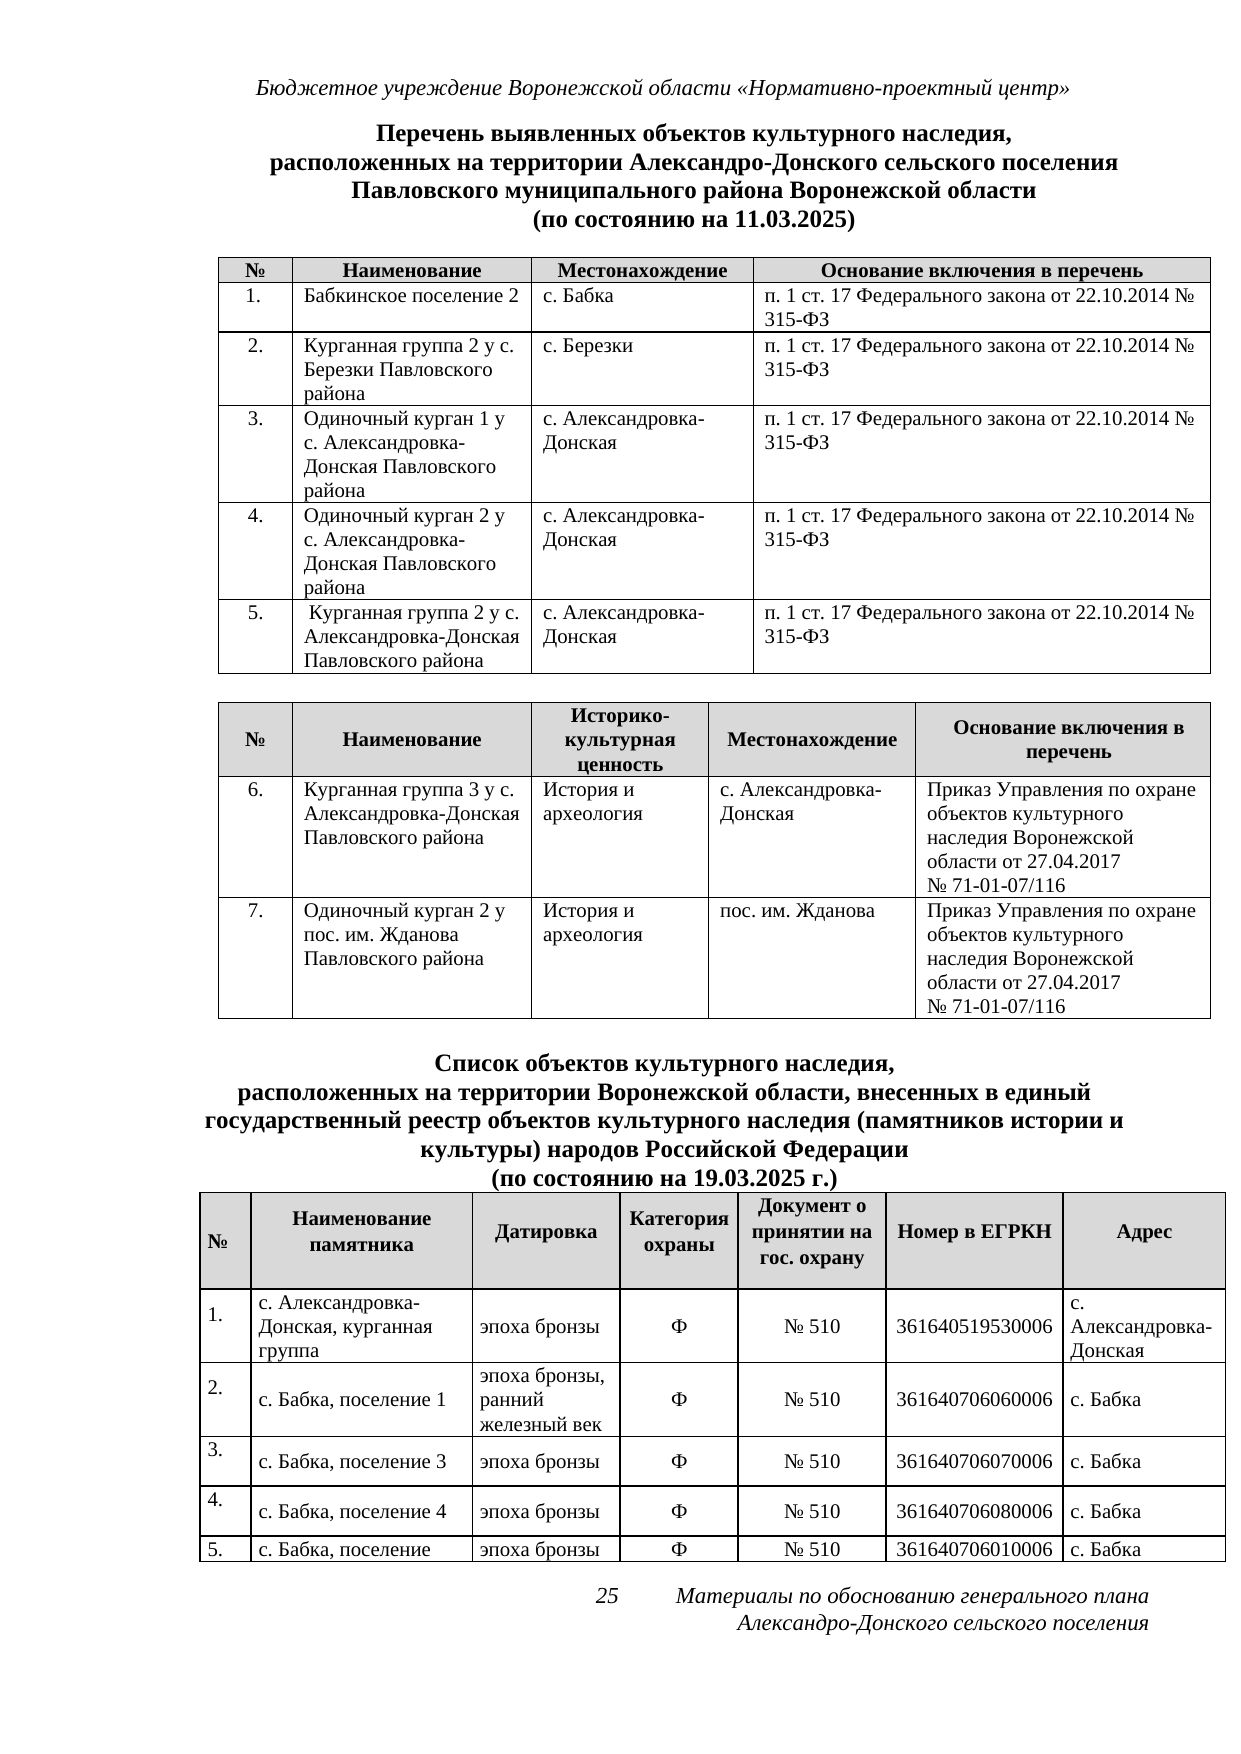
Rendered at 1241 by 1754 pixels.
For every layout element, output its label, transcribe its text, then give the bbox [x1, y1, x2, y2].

table_cell [201, 1290, 250, 1362]
table_header № [219, 258, 292, 282]
table_cell Курганная группа 2 у с. Березки Павловского района [293, 333, 531, 405]
table_cell эпоха бронзы [473, 1437, 619, 1485]
table_cell Одиночный курган 2 у с. Александровка-Донская Павловского района [293, 503, 531, 599]
table_cell 7. [219, 898, 292, 1018]
table_cell [201, 1363, 250, 1436]
table_header Документ о принятии на гос. охрану [739, 1193, 885, 1288]
table_header Основание включения в перечень [916, 703, 1210, 776]
table_header Наименование памятника [252, 1193, 472, 1288]
table_cell 4. [219, 503, 292, 599]
table_cell 361640519530006 [887, 1290, 1062, 1362]
table_cell Ф [621, 1290, 737, 1362]
table_cell с. Бабка [1064, 1363, 1225, 1436]
table_header Наименование [293, 258, 531, 282]
table_cell 361640706070006 [887, 1437, 1062, 1485]
table_header Местонахождение [532, 258, 753, 282]
table_cell Ф [621, 1487, 737, 1535]
table_cell 361640706080006 [887, 1487, 1062, 1535]
table_cell 2. [219, 333, 292, 405]
table_cell с. Бабка, поселение 1 [252, 1363, 472, 1436]
table_cell 3. [219, 406, 292, 502]
table_header Датировка [473, 1193, 619, 1288]
table_cell с. Александровка-Донская [709, 777, 915, 897]
table_cell с. Бабка [1064, 1537, 1225, 1561]
table_cell Ф [621, 1363, 737, 1436]
table_header № [219, 703, 292, 776]
table_cell 6. [219, 777, 292, 897]
table_cell Одиночный курган 1 у с. Александровка-Донская Павловского района [293, 406, 531, 502]
table_cell эпоха бронзы, ранний железный век [473, 1363, 619, 1436]
table_cell с. Бабка [532, 283, 753, 331]
table_cell 361640706010006 [887, 1537, 1062, 1561]
text Перечень выявленных объектов культурного наследия, [236, 118, 1152, 147]
table_header Основание включения в перечень [754, 258, 1210, 282]
text (по состоянию на 11.03.2025) [236, 204, 1152, 233]
table_cell № 510 [739, 1537, 885, 1561]
table_cell 361640706060006 [887, 1363, 1062, 1436]
table_cell Одиночный курган 2 у пос. им. Жданова Павловского района [293, 898, 531, 1018]
table_cell [201, 1487, 250, 1535]
table_header Местонахождение [709, 703, 915, 776]
table_cell п. 1 ст. 17 Федерального закона от 22.10.2014 № 315-ФЗ [754, 406, 1210, 502]
table_cell Приказ Управления по охране объектов культурного наследия Воронежской области от 27.04.2017 № 71-01-07/116 [916, 777, 1210, 897]
table_cell с. Александровка-Донская [532, 503, 753, 599]
table_header № [201, 1193, 250, 1288]
table_cell Ф [621, 1537, 737, 1561]
table_cell п. 1 ст. 17 Федерального закона от 22.10.2014 № 315-ФЗ [754, 503, 1210, 599]
table_cell с. Александровка-Донская [1064, 1290, 1225, 1362]
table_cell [252, 1537, 472, 1561]
table_cell История и археология [532, 898, 708, 1018]
table_cell Курганная группа 3 у с. Александровка-Донская Павловского района [293, 777, 531, 897]
table_cell с. Александровка-Донская, курганная группа [252, 1290, 472, 1362]
table_cell с. Бабка, поселение 4 [252, 1487, 472, 1535]
table_header Категория охраны [621, 1193, 737, 1288]
text Список объектов культурного наследия, [177, 1048, 1152, 1077]
table_cell с. Бабка [1064, 1487, 1225, 1535]
table_cell № 510 [739, 1437, 885, 1485]
table_cell [201, 1537, 250, 1561]
table_cell эпоха бронзы [473, 1487, 619, 1535]
table_cell п. 1 ст. 17 Федерального закона от 22.10.2014 № 315-ФЗ [754, 283, 1210, 331]
table_header Адрес [1064, 1193, 1225, 1288]
text расположенных на территории Александро-Донского сельского поселения Павловского муниципального района Воронежской области [236, 147, 1152, 204]
table_cell пос. им. Жданова [709, 898, 915, 1018]
table_cell п. 1 ст. 17 Федерального закона от 22.10.2014 № 315-ФЗ [754, 600, 1210, 672]
table_cell № 510 [739, 1290, 885, 1362]
table_cell [219, 283, 292, 331]
table_cell 5. [219, 600, 292, 672]
table_cell Ф [621, 1437, 737, 1485]
table_cell № 510 [739, 1487, 885, 1535]
table_header Историко-культурная ценность [532, 703, 708, 776]
table_cell Бабкинское поселение 2 [293, 283, 531, 331]
table_cell с. Александровка-Донская [532, 406, 753, 502]
table_cell эпоха бронзы [473, 1290, 619, 1362]
table_cell с. Александровка-Донская [532, 600, 753, 672]
table_cell Приказ Управления по охране объектов культурного наследия Воронежской области от 27.04.2017 № 71-01-07/116 [916, 898, 1210, 1018]
text расположенных на территории Воронежской области, внесенных в единый государственный реестр объектов культурного наследия (памятников истории и культуры) народов Российской Федерации [177, 1077, 1152, 1163]
table_cell с. Березки [532, 333, 753, 405]
table_header Номер в ЕГРКН [887, 1193, 1062, 1288]
text (по состоянию на 19.03.2025 г.) [177, 1163, 1152, 1192]
table_cell Курганная группа 2 у с. Александровка-Донская Павловского района [293, 600, 531, 672]
table_cell с. Бабка [1064, 1437, 1225, 1485]
table_cell п. 1 ст. 17 Федерального закона от 22.10.2014 № 315-ФЗ [754, 333, 1210, 405]
table_cell с. Бабка, поселение 3 [252, 1437, 472, 1485]
table_cell [201, 1437, 250, 1485]
table_cell № 510 [739, 1363, 885, 1436]
table_header Наименование [293, 703, 531, 776]
table_cell эпоха бронзы [473, 1537, 619, 1561]
table_cell История и археология [532, 777, 708, 897]
